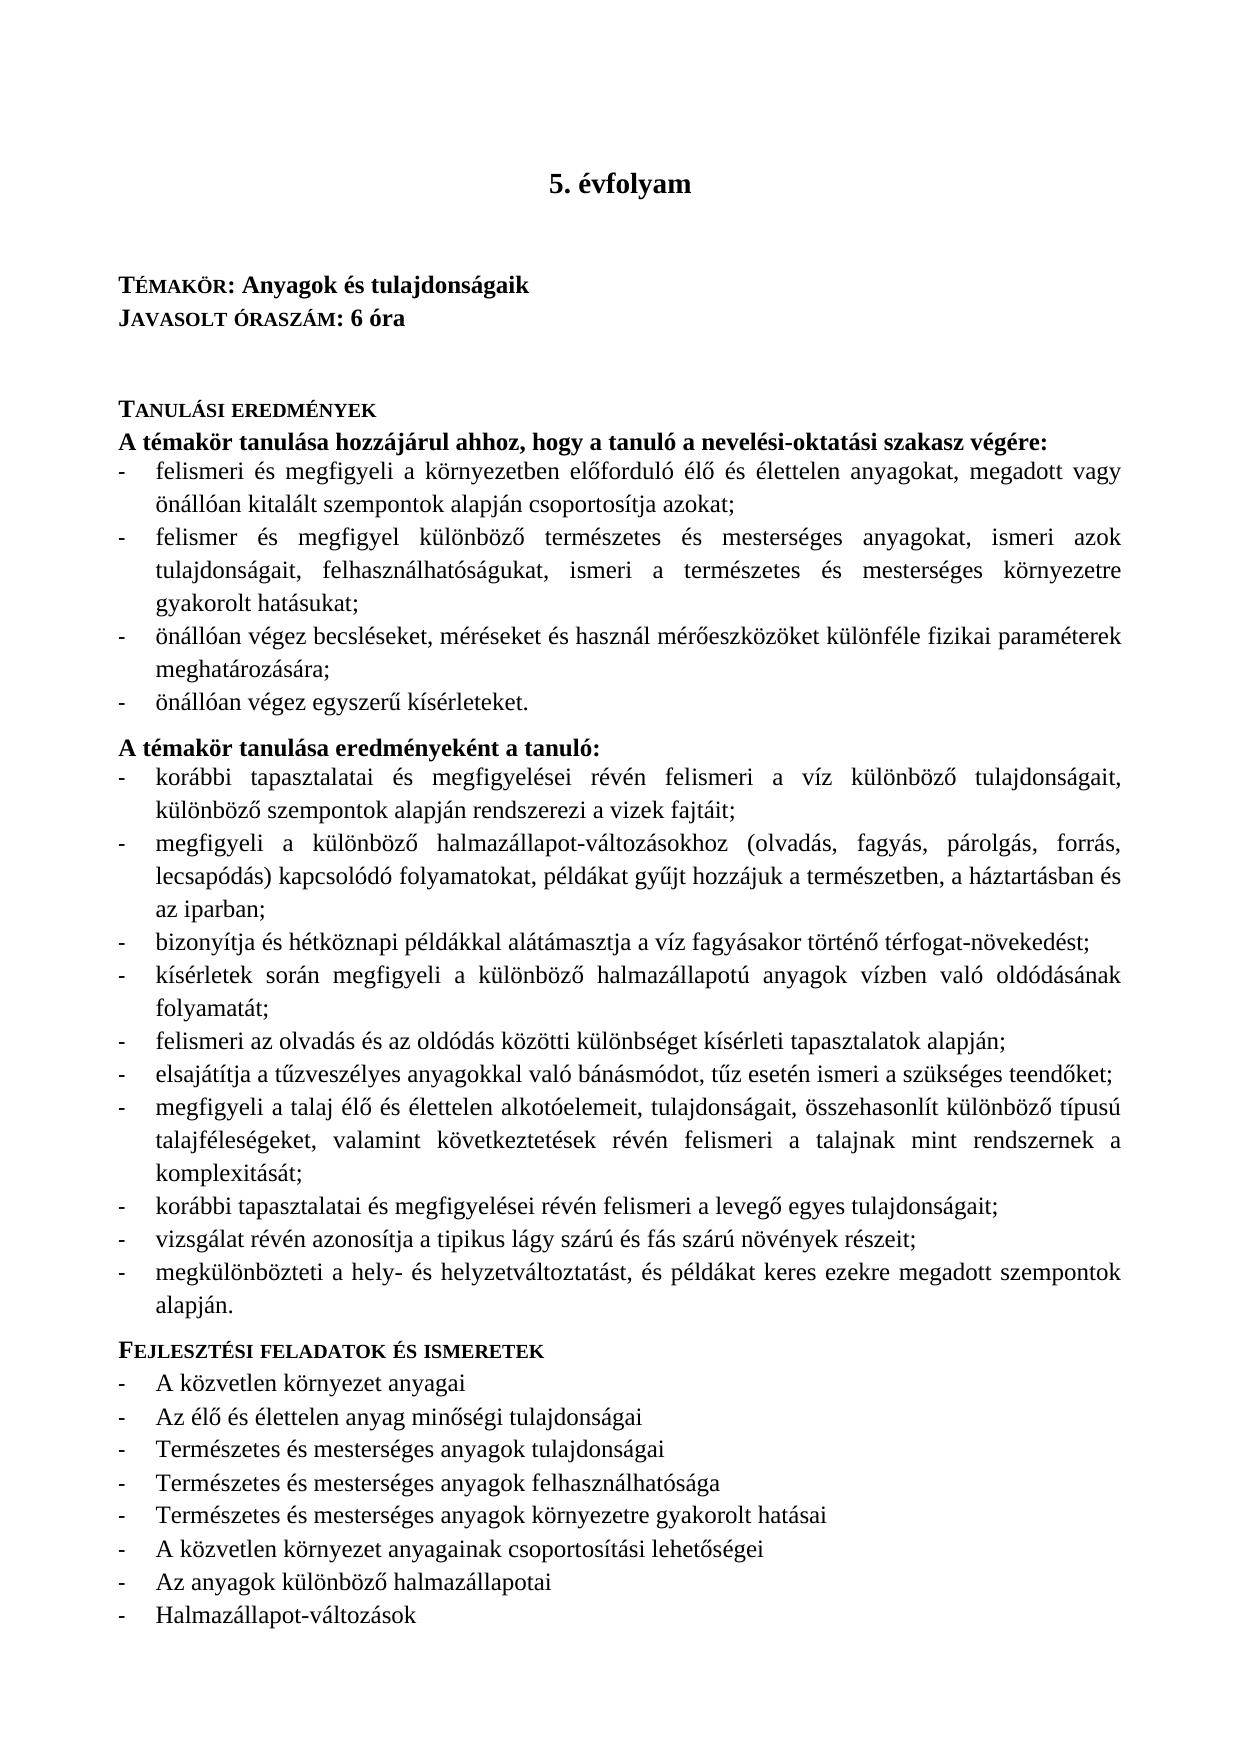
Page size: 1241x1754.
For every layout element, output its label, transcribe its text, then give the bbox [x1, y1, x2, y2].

list Az anyagok különböző halmazállapotai [118, 1567, 1122, 1595]
list felismer és megfigyel különböző természetes és mesterséges anyagokat, ismeri azok tulajdonságait, felhasználhatóságukat, ismeri a természetes és mesterséges környezetre gyakorolt hatásukat; [118, 522, 1122, 617]
list kísérletek során megfigyeli a különböző halmazállapotú anyagok vízben való oldódásának folyamatát; [118, 960, 1122, 1022]
list Természetes és mesterséges anyagok felhasználhatósága [118, 1468, 1122, 1496]
text A témakör tanulása eredményeként a tanuló: [118, 733, 1122, 762]
list Természetes és mesterséges anyagok környezetre gyakorolt hatásai [118, 1501, 1122, 1529]
list felismeri az olvadás és az oldódás közötti különbséget kísérleti tapasztalatok alapján; [118, 1026, 1122, 1054]
list elsajátítja a tűzveszélyes anyagokkal való bánásmódot, tűz esetén ismeri a szükséges teendőket; [118, 1059, 1122, 1088]
list felismeri és megfigyeli a környezetben előforduló élő és élettelen anyagokat, megadott vagy önállóan kitalált szempontok alapján csoportosítja azokat; [118, 456, 1122, 518]
list bizonyítja és hétköznapi példákkal alátámasztja a víz fagyásakor történő térfogat-növekedést; [118, 927, 1122, 956]
text 5. évfolyam [118, 166, 1122, 199]
list megfigyeli a talaj élő és élettelen alkotóelemeit, tulajdonságait, összehasonlít különböző típusú talajféleségeket, valamint következtetések révén felismeri a talajnak mint rendszernek a komplexitását; [118, 1092, 1122, 1187]
list Természetes és mesterséges anyagok tulajdonságai [118, 1434, 1122, 1463]
list korábbi tapasztalatai és megfigyelései révén felismeri a levegő egyes tulajdonságait; [118, 1191, 1122, 1220]
list Az élő és élettelen anyag minőségi tulajdonságai [118, 1402, 1122, 1430]
text Fejlesztési feladatok és ismeretek [118, 1336, 1122, 1364]
list megkülönbözteti a hely- és helyzetváltoztatást, és példákat keres ezekre megadott szempontok alapján. [118, 1257, 1122, 1319]
list önállóan végez becsléseket, méréseket és használ mérőeszközöket különféle fizikai paraméterek meghatározására; [118, 621, 1122, 683]
text Javasolt óraszám: 6 óra [118, 303, 1122, 332]
text A témakör tanulása hozzájárul ahhoz, hogy a tanuló a nevelési-oktatási szakasz végére: [118, 427, 1122, 456]
text Témakör: Anyagok és tulajdonságaik [118, 270, 1122, 299]
list A közvetlen környezet anyagainak csoportosítási lehetőségei [118, 1534, 1122, 1562]
text Tanulási eredmények [118, 394, 1122, 423]
list megfigyeli a különböző halmazállapot-változásokhoz (olvadás, fagyás, párolgás, forrás, lecsapódás) kapcsolódó folyamatokat, példákat gyűjt hozzájuk a természetben, a háztartásban és az iparban; [118, 828, 1122, 922]
list A közvetlen környezet anyagai [118, 1368, 1122, 1397]
list Halmazállapot-változások [118, 1600, 1122, 1628]
list önállóan végez egyszerű kísérleteket. [118, 687, 1122, 716]
list korábbi tapasztalatai és megfigyelései révén felismeri a víz különböző tulajdonságait, különböző szempontok alapján rendszerezi a vizek fajtáit; [118, 762, 1122, 823]
list vizsgálat révén azonosítja a tipikus lágy szárú és fás szárú növények részeit; [118, 1224, 1122, 1253]
